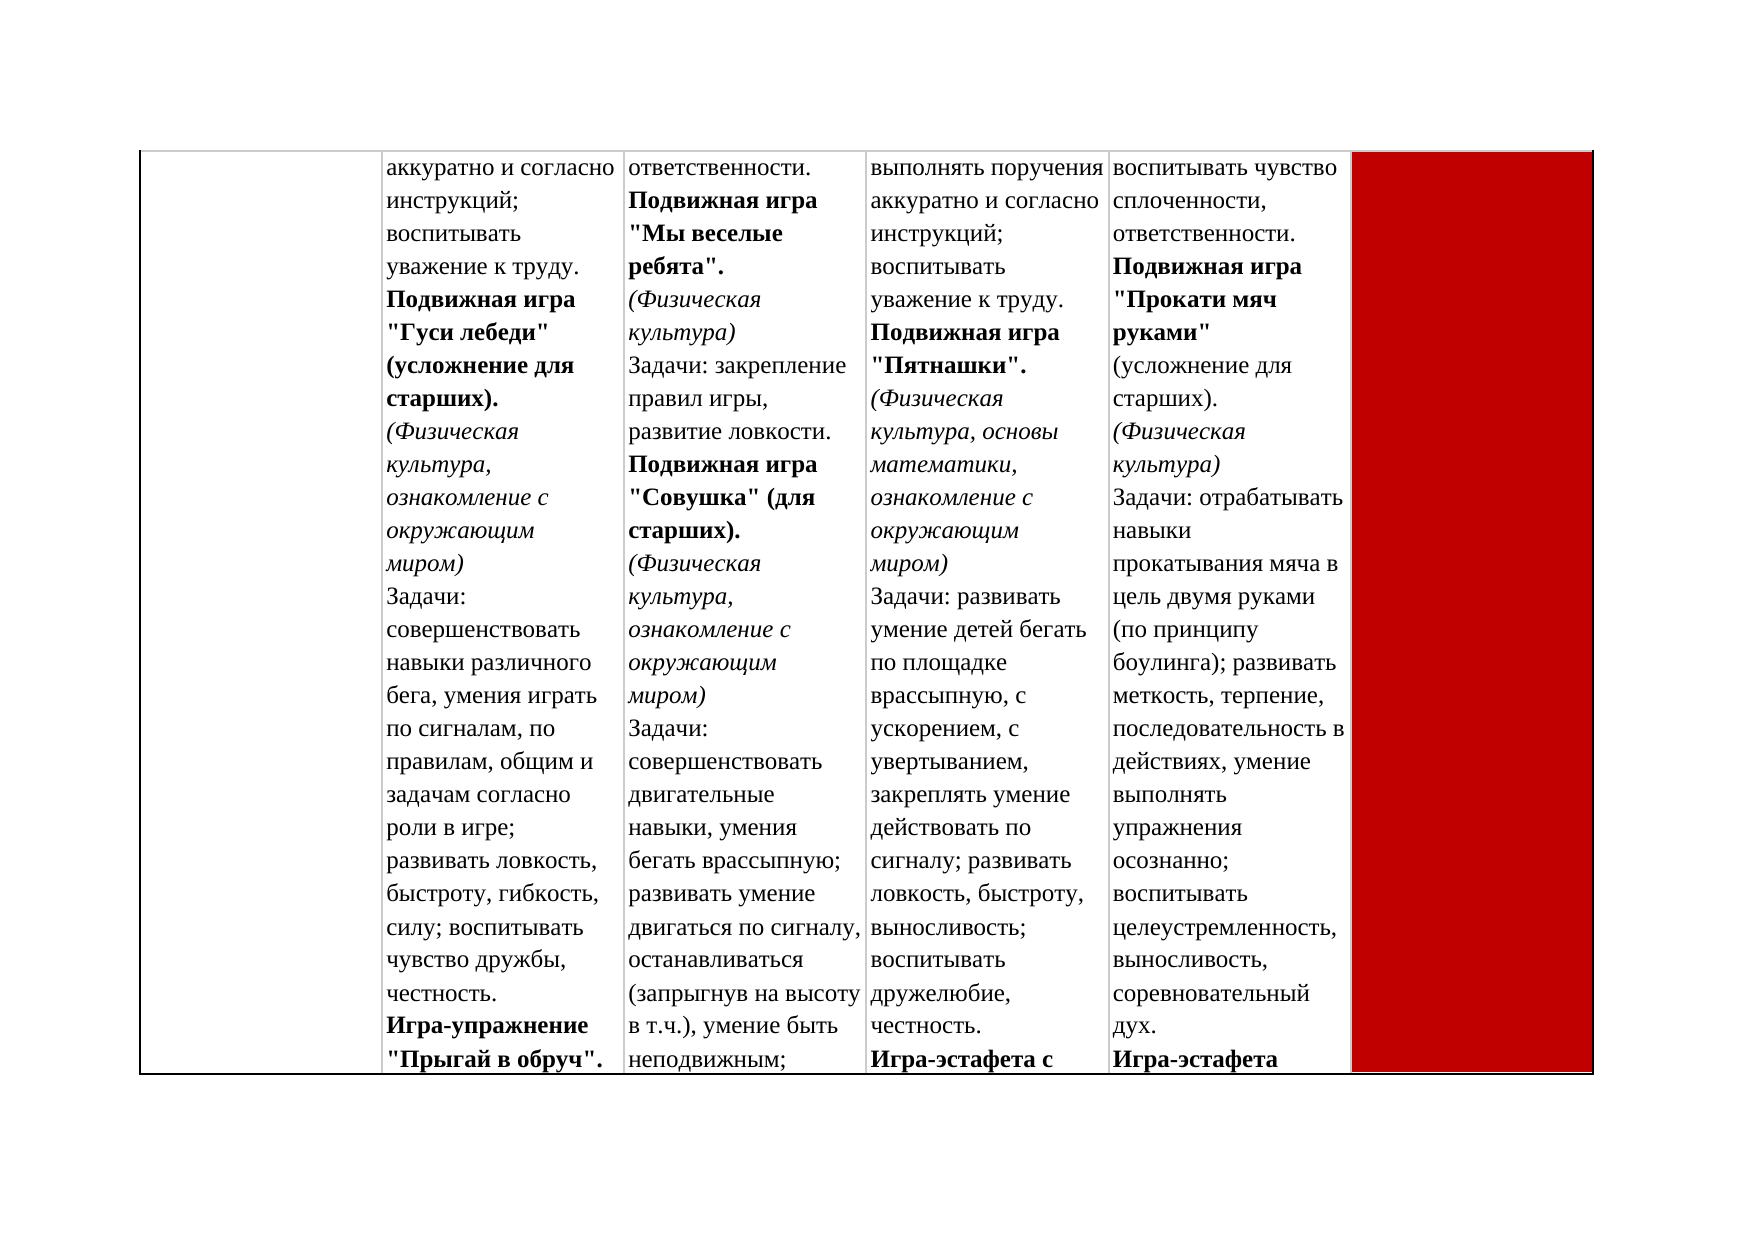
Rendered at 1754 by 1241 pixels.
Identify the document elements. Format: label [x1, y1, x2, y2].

table_cell [625, 152, 865, 1072]
table_cell [1352, 152, 1592, 1072]
table_cell [141, 152, 381, 1072]
table_cell [383, 152, 623, 1072]
table_cell [867, 152, 1108, 1072]
table_cell [1110, 152, 1350, 1072]
